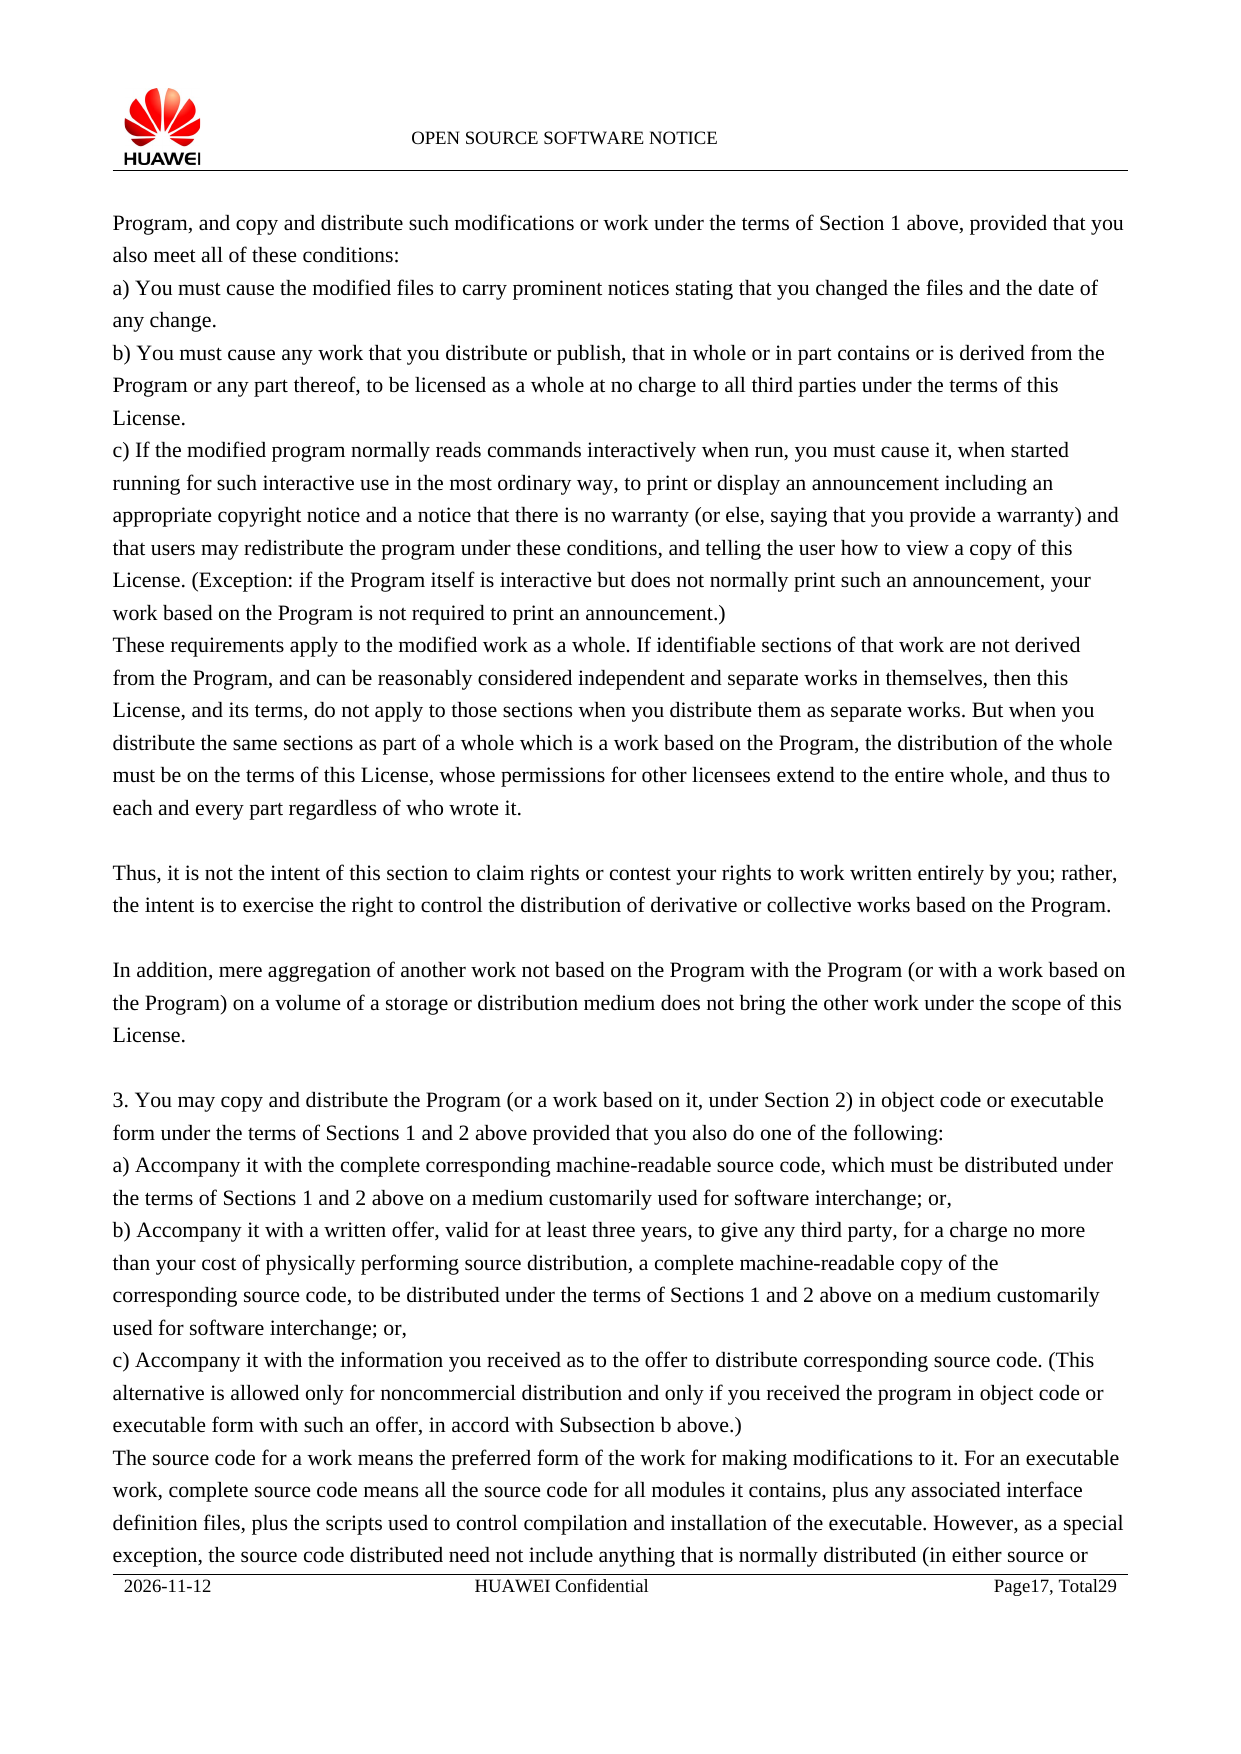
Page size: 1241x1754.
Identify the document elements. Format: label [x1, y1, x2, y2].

picture [124, 88, 201, 165]
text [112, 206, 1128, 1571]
